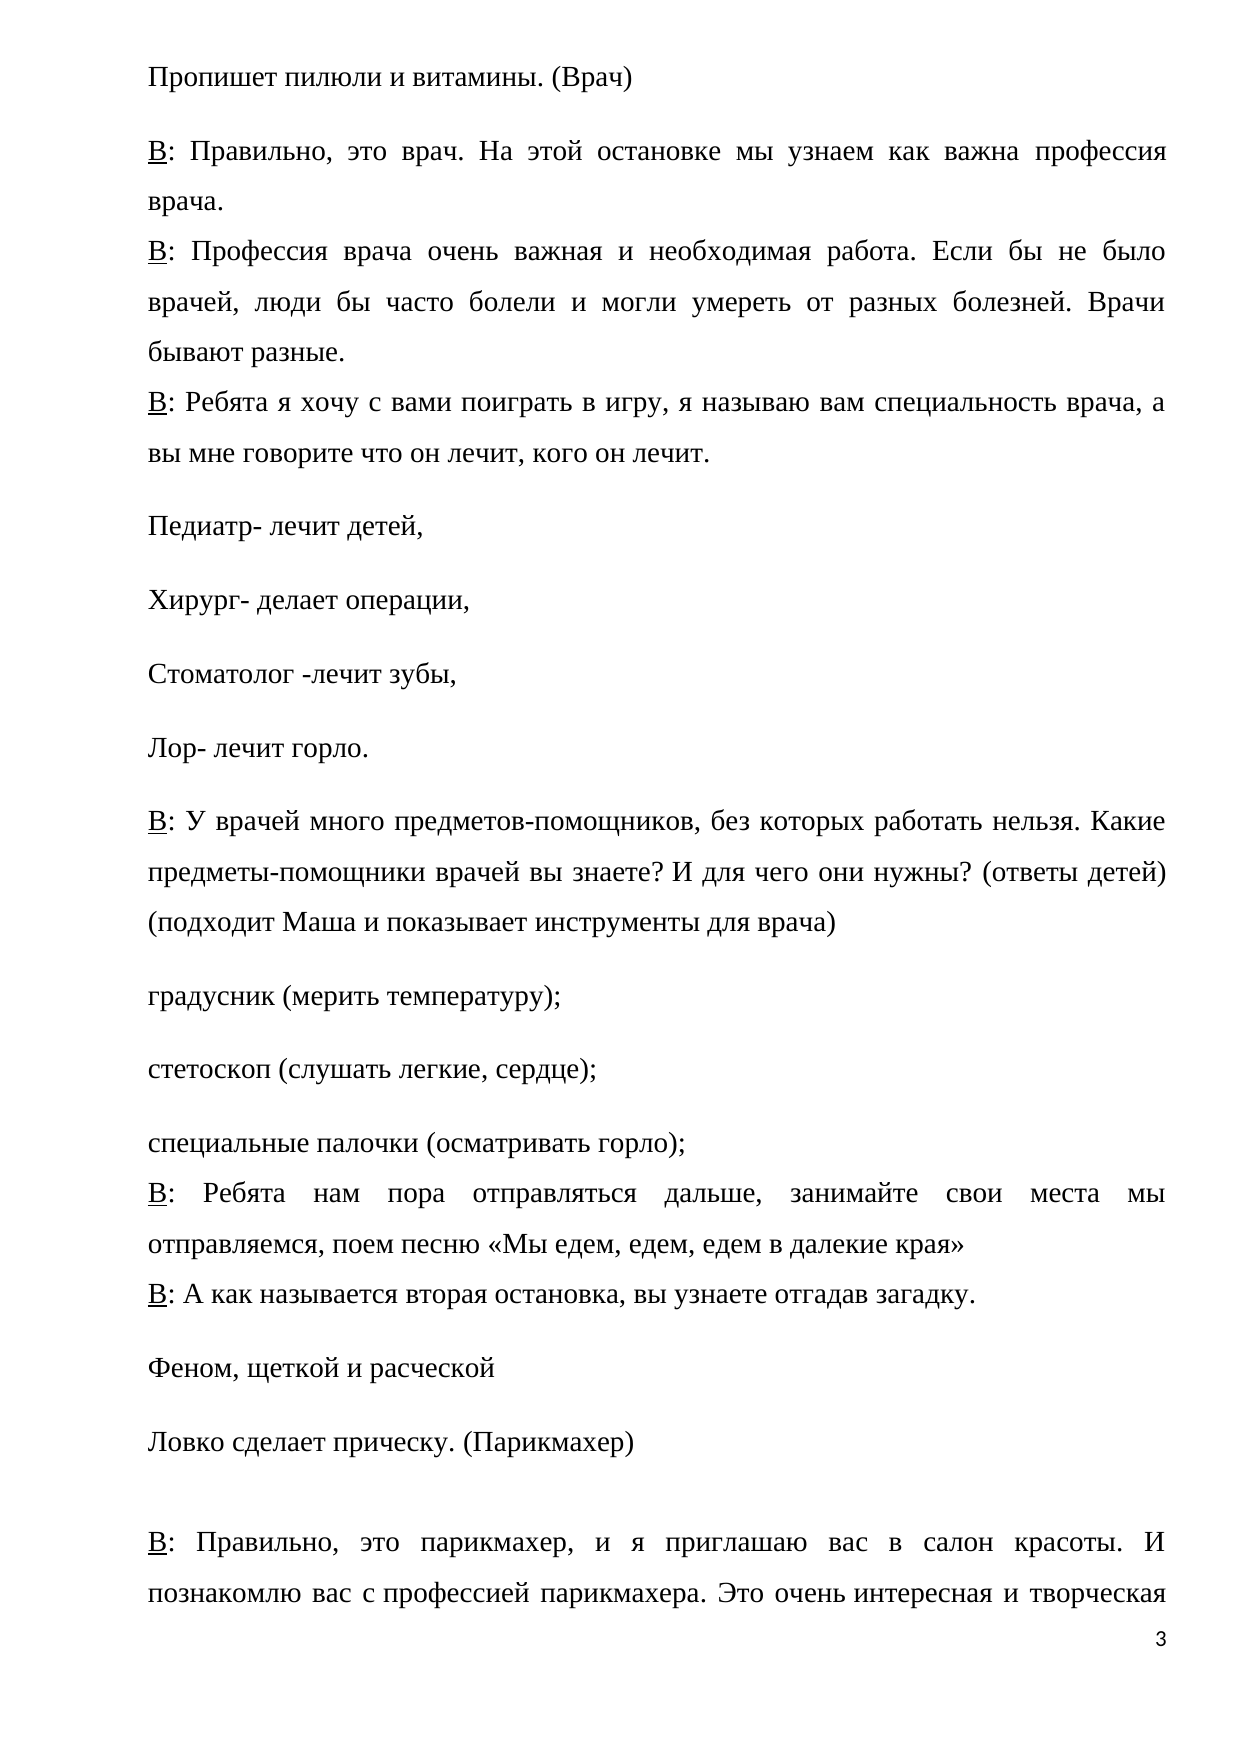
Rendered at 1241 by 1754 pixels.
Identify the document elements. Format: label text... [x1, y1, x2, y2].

text Пропишет пилюли и витамины. (Врач) [148, 59, 1167, 93]
text специальные палочки (осматривать горло); [148, 1125, 1167, 1159]
text Ловко сделает прическу. (Парикмахер) [148, 1424, 1167, 1457]
text Феном, щеткой и расческой [148, 1350, 1167, 1383]
text В: Ребята нам пора отправляться дальше, занимайте свои места мы отправляемся, поем песню «Мы едем, едем, едем в далекие края» [148, 1176, 1167, 1259]
text В: Ребята я хочу с вами поиграть в игру, я называю вам специальность врача, а вы мне говорите что он лечит, кого он лечит. [148, 384, 1167, 468]
text Педиатр- лечит детей, [148, 508, 1167, 542]
text В: А как называется вторая остановка, вы узнаете отгадав загадку. [148, 1276, 1167, 1310]
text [148, 1524, 1167, 1608]
text Стоматолог -лечит зубы, [148, 656, 1167, 689]
text Лор- лечит горло. [148, 730, 1167, 763]
text градусник (мерить температуру); [148, 978, 1167, 1011]
text стетоскоп (слушать легкие, сердце); [148, 1052, 1167, 1085]
text В: У врачей много предметов-помощников, без которых работать нельзя. Какие предметы-помощники врачей вы знаете? И для чего они нужны? (ответы детей) (подходит Маша и показывает инструменты для врача) [148, 803, 1167, 938]
text В: Профессия врача очень важная и необходимая работа. Если бы не было врачей, люди бы часто болели и могли умереть от разных болезней. Врачи бывают разные. [148, 233, 1167, 368]
text В: Правильно, это врач. На этой остановке мы узнаем как важна профессия врача. [148, 133, 1167, 217]
text Хирург- делает операции, [148, 582, 1167, 616]
